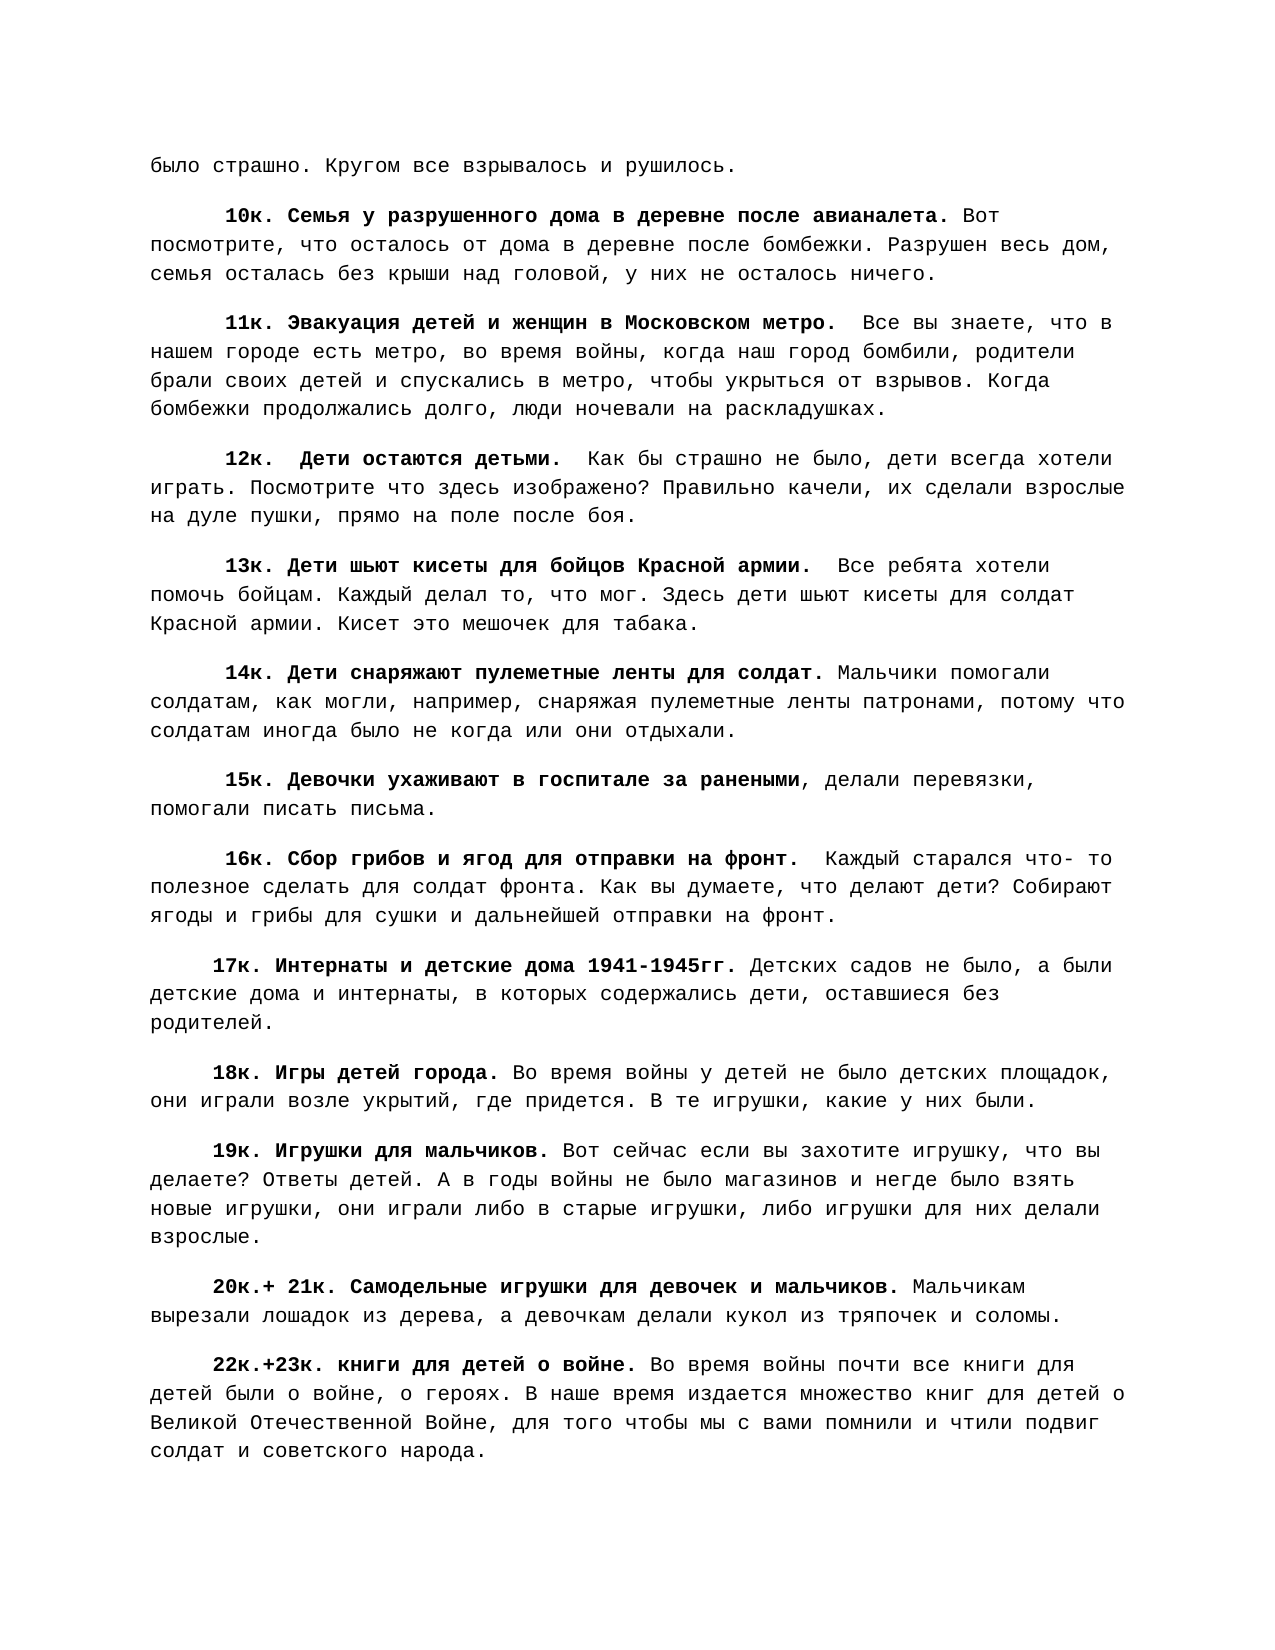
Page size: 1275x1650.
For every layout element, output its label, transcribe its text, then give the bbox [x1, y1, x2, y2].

text 10к. Семья у разрушенного дома в деревне после авианалета. Вот посмотрите, что осталось от дома в деревне после бомбежки. Разрушен весь дом, семья осталась без крыши над головой, у них не осталось ничего. [150, 199, 1125, 286]
text 19к. Игрушки для мальчиков. Вот сейчас если вы захотите игрушку, что вы делаете? Ответы детей. А в годы войны не было магазинов и негде было взять новые игрушки, они играли либо в старые игрушки, либо игрушки для них делали взрослые. [150, 1134, 1125, 1249]
text 11к. Эвакуация детей и женщин в Московском метро. Все вы знаете, что в нашем городе есть метро, во время войны, когда наш город бомбили, родители брали своих детей и спускались в метро, чтобы укрыться от взрывов. Когда бомбежки продолжались долго, люди ночевали на раскладушках. [150, 307, 1125, 422]
text 15к. Девочки ухаживают в госпитале за ранеными, делали перевязки, помогали писать письма. [150, 764, 1125, 821]
text 22к.+23к. книги для детей о войне. Во время войны почти все книги для детей были о войне, о героях. В наше время издается множество книг для детей о Великой Отечественной Войне, для того чтобы мы с вами помнили и чтили подвиг солдат и советского народа. [150, 1349, 1125, 1464]
text 13к. Дети шьют кисеты для бойцов Красной армии. Все ребята хотели помочь бойцам. Каждый делал то, что мог. Здесь дети шьют кисеты для солдат Красной армии. Кисет это мешочек для табака. [150, 549, 1125, 636]
text 16к. Сбор грибов и ягод для отправки на фронт. Каждый старался что- то полезное сделать для солдат фронта. Как вы думаете, что делают дети? Собирают ягоды и грибы для сушки и дальнейшей отправки на фронт. [150, 842, 1125, 928]
text 14к. Дети снаряжают пулеметные ленты для солдат. Мальчики помогали солдатам, как могли, например, снаряжая пулеметные ленты патронами, потому что солдатам иногда было не когда или они отдыхали. [150, 657, 1125, 743]
text 12к. Дети остаются детьми. Как бы страшно не было, дети всегда хотели играть. Посмотрите что здесь изображено? Правильно качели, их сделали взрослые на дуле пушки, прямо на поле после боя. [150, 442, 1125, 529]
text 17к. Интернаты и детские дома 1941-1945гг. Детских садов не было, а были детские дома и интернаты, в которых содержались дети, оставшиеся без родителей. [150, 949, 1125, 1035]
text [150, 150, 1125, 179]
text 18к. Игры детей города. Во время войны у детей не было детских площадок, они играли возле укрытий, где придется. В те игрушки, какие у них были. [150, 1056, 1125, 1114]
text 20к.+ 21к. Самодельные игрушки для девочек и мальчиков. Мальчикам вырезали лошадок из дерева, а девочкам делали кукол из тряпочек и соломы. [150, 1270, 1125, 1328]
